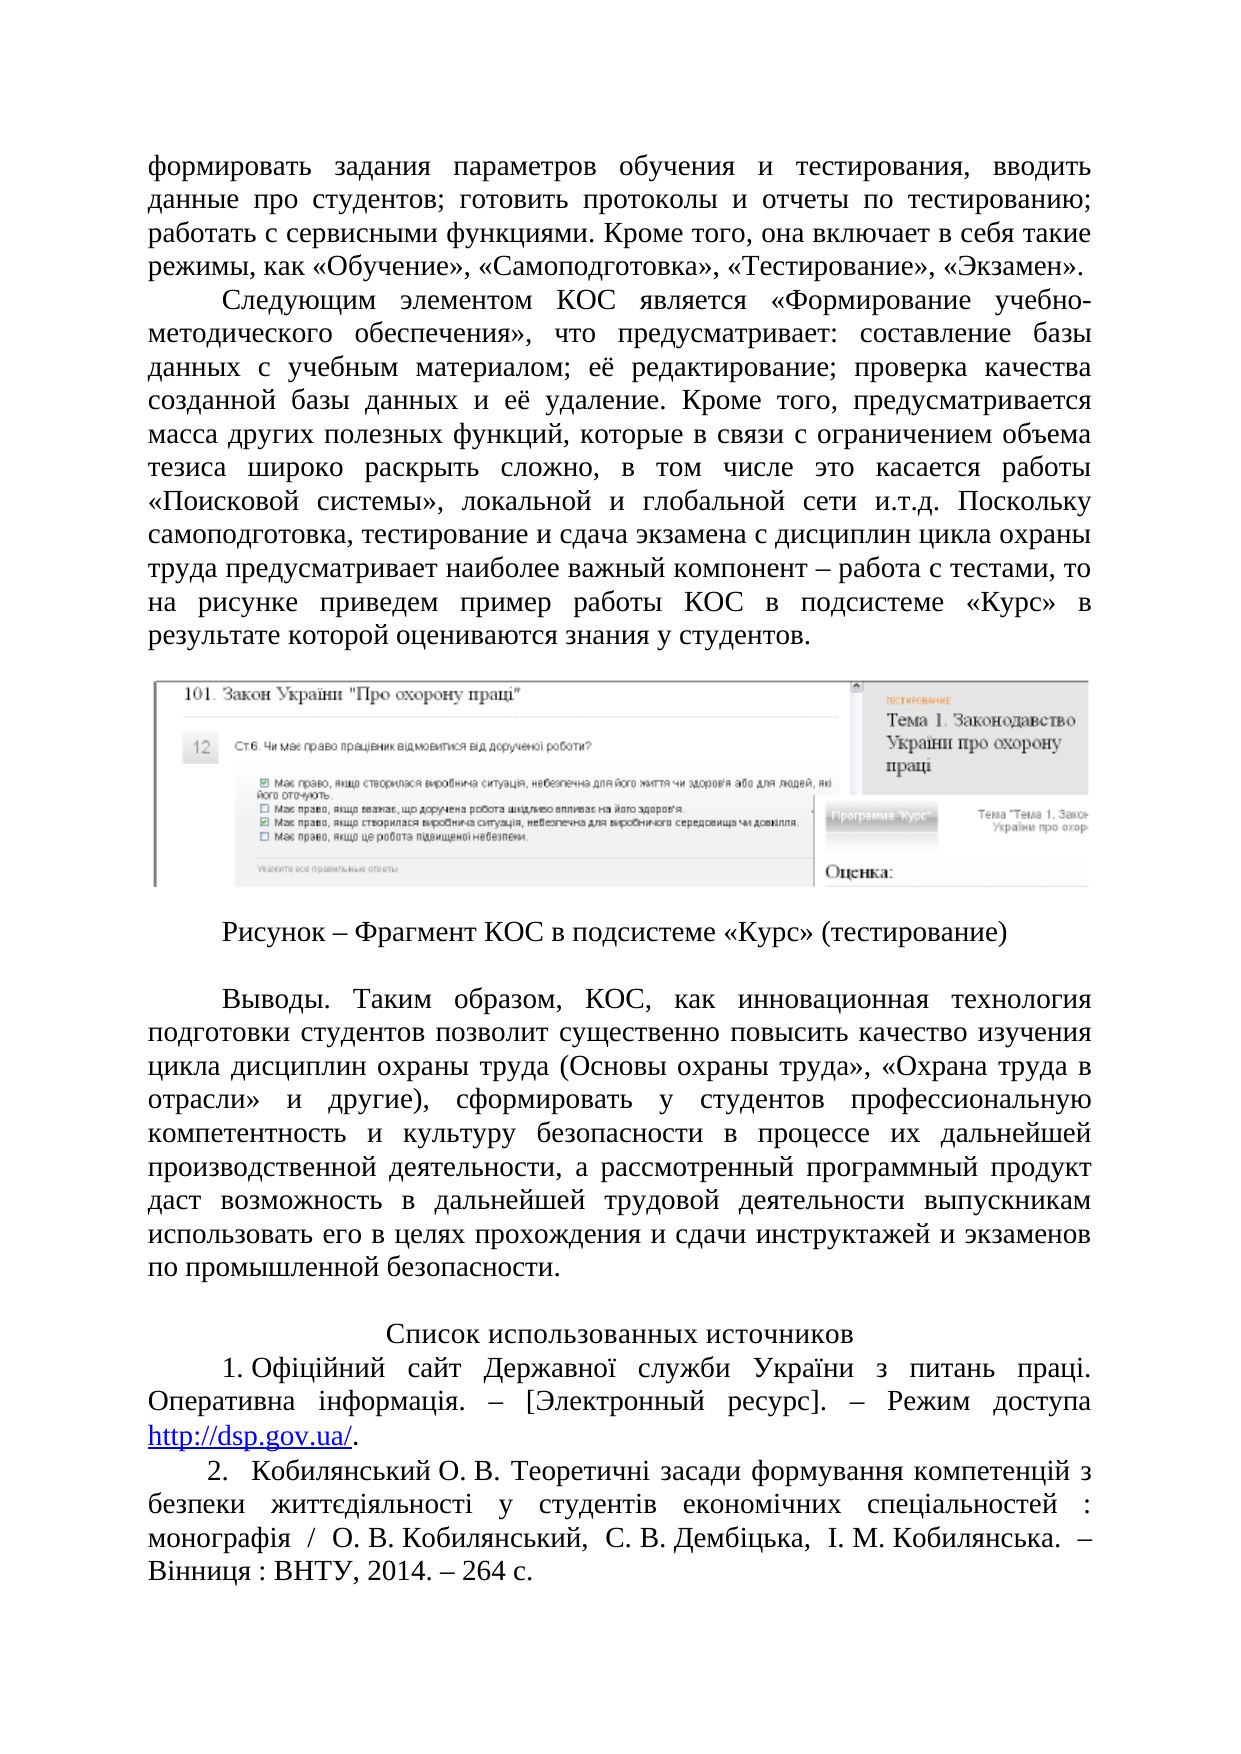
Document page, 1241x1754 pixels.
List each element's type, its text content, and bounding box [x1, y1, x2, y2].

text Следующим элементом КОС является «Формирование учебно-методического обеспечения», что предусматривает: составление базы данных с учебным материалом; её редактирование; проверка качества созданной базы данных и её удаление. Кроме того, предусматривается масса других полезных функций, которые в связи с ограничением объема тезиса широко раскрыть сложно, в том числе это касается работы «Поисковой системы», локальной и глобальной сети и.т.д. Поскольку самоподготовка, тестирование и сдача экзамена с дисциплин цикла охраны труда предусматривает наиболее важный компонент – работа с тестами, то на рисунке приведем пример работы КОС в подсистеме «Курс» в результате которой оцениваются знания у студентов. [148, 282, 1092, 651]
list Кобилянський О. В. Теоретичні засади формування компетенцій з безпеки життєдіяльності у студентів економічних спеціальностей : монографія / О. В. Кобилянський, С. В. Дембіцька, І. М. Кобилянська. – Вінниця : ВНТУ, 2014. – 264 с. [148, 1453, 1092, 1587]
list Офіційний сайт Державної служби України з питань праці. Оперативна інформація. – [Электронный ресурс]. – Режим доступа http://dsp.gov.ua/. [148, 1350, 1092, 1453]
text Выводы. Таким образом, КОС, как инновационная технология подготовки студентов позволит существенно повысить качество изучения цикла дисциплин охраны труда (Основы охраны труда», «Охрана труда в отрасли» и другие), сформировать у студентов профессиональную компетентность и культуру безопасности в процессе их дальнейшей производственной деятельности, а рассмотренный программный продукт даст возможность в дальнейшей трудовой деятельности выпускникам использовать его в целях прохождения и сдачи инструктажей и экзаменов по промышленной безопасности. [148, 981, 1092, 1283]
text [148, 148, 1092, 282]
text Список использованных источников [148, 1316, 1092, 1350]
text Рисунок – Фрагмент КОС в подсистеме «Курс» (тестирование) [148, 914, 1092, 947]
picture [148, 675, 1093, 902]
